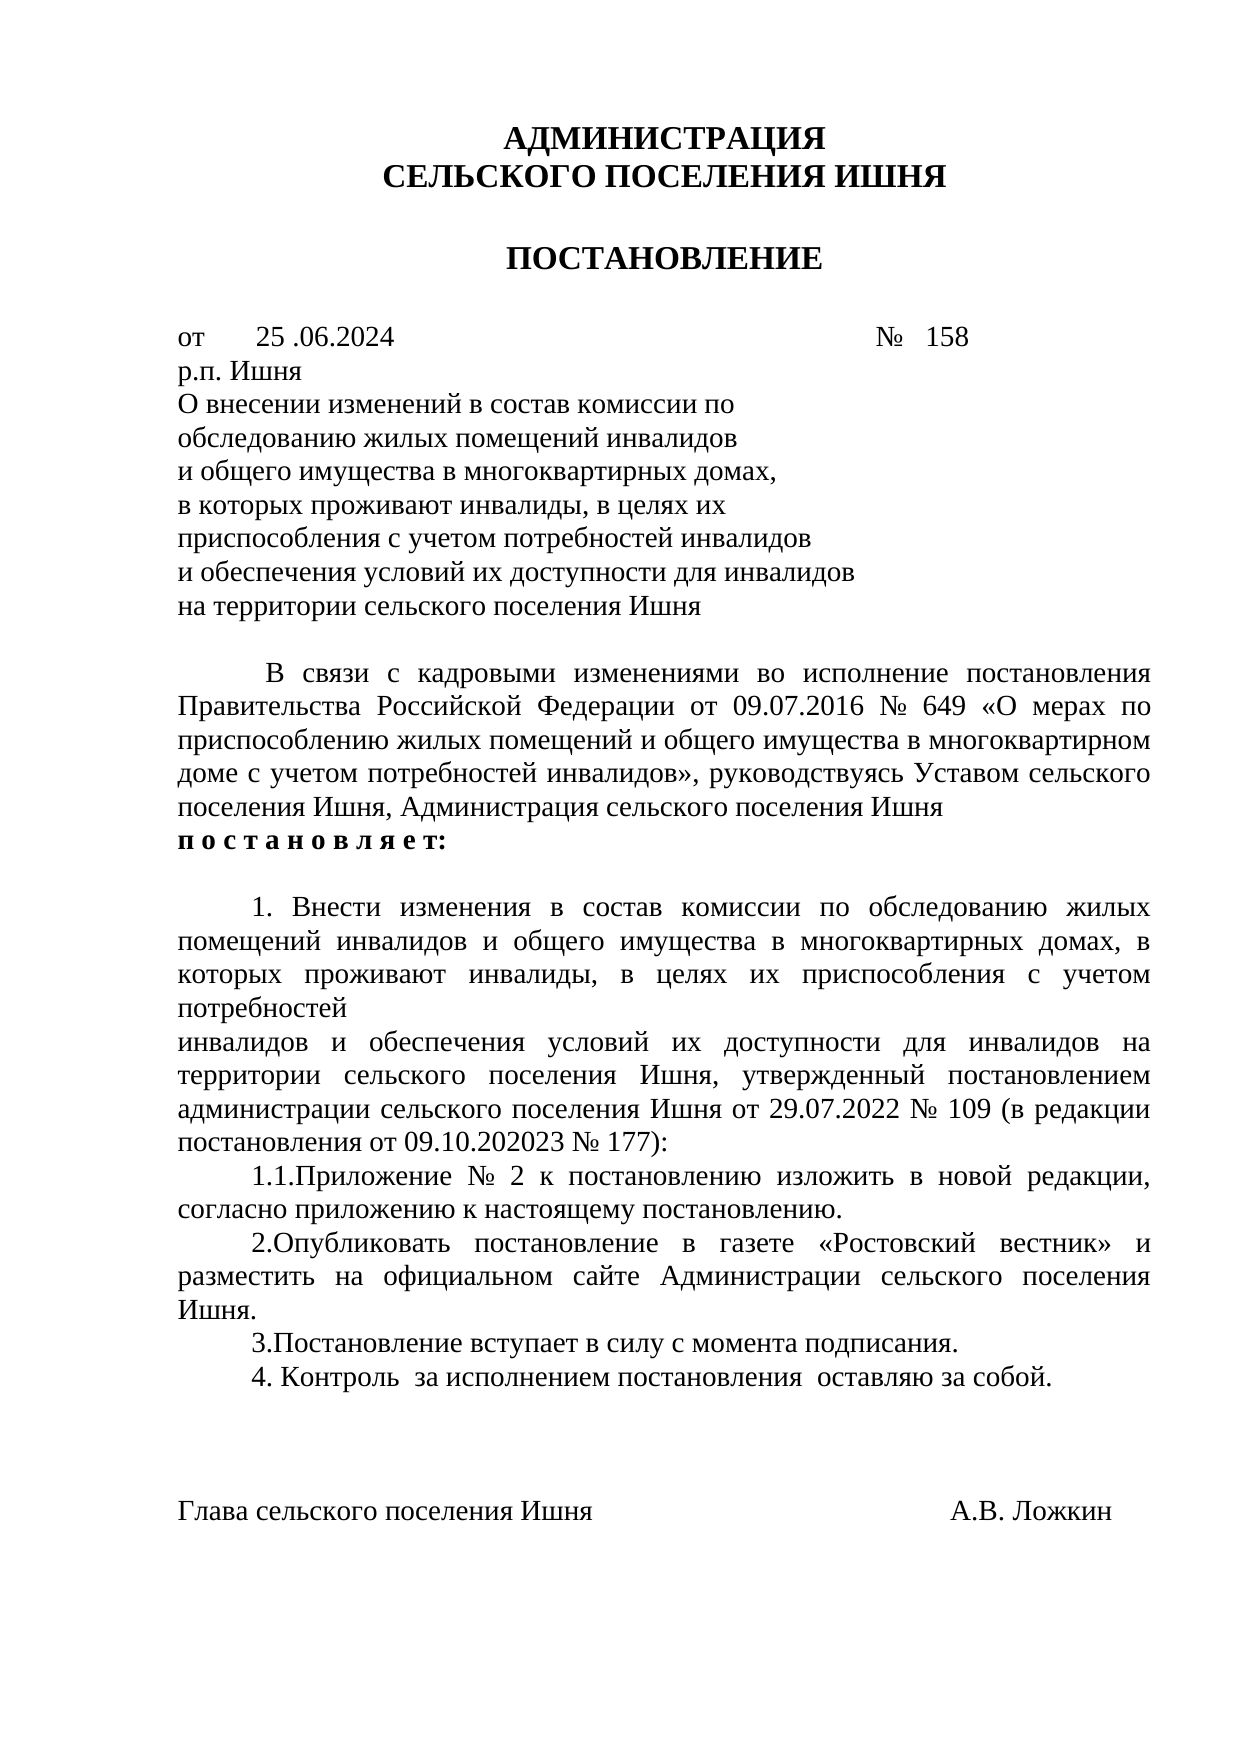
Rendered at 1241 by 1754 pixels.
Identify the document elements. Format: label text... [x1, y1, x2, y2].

text 4. Контроль за исполнением постановления оставляю за собой. [177, 1359, 1152, 1393]
text п о с т а н о в л я е т: [177, 822, 1152, 856]
text СЕЛЬСКОГО ПОСЕЛЕНИЯ ИШНЯ [177, 156, 1152, 195]
text от 25 .06.2024 № 158 [177, 319, 1152, 353]
text обследованию жилых помещений инвалидов [177, 420, 1152, 453]
text О внесении изменений в состав комиссии по [177, 386, 1152, 420]
text в которых проживают инвалиды, в целях их [177, 487, 1152, 521]
text на территории сельского поселения Ишня [177, 588, 1152, 621]
text В связи с кадровыми изменениями во исполнение постановления Правительства Российской Федерации от 09.07.2016 № 649 «О мерах по приспособлению жилых помещений и общего имущества в многоквартирном доме с учетом потребностей инвалидов», руководствуясь Уставом сельского поселения Ишня, Администрация сельского поселения Ишня [177, 655, 1152, 822]
text 3.Постановление вступает в силу с момента подписания. [177, 1326, 1152, 1359]
text и общего имущества в многоквартирных домах, [177, 453, 1152, 487]
text Глава сельского поселения Ишня А.В. Ложкин [177, 1493, 1152, 1527]
text ПОСТАНОВЛЕНИЕ [177, 238, 1152, 276]
text 1.1.Приложение № 2 к постановлению изложить в новой редакции, согласно приложению к настоящему постановлению. [177, 1158, 1152, 1225]
text 1. Внести изменения в состав комиссии по обследованию жилых помещений инвалидов и общего имущества в многоквартирных домах, в которых проживают инвалиды, в целях их приспособления с учетом потребностей [177, 889, 1152, 1024]
text и обеспечения условий их доступности для инвалидов [177, 554, 1152, 588]
text р.п. Ишня [177, 353, 1152, 386]
text инвалидов и обеспечения условий их доступности для инвалидов на территории сельского поселения Ишня, утвержденный постановлением администрации сельского поселения Ишня от 29.07.2022 № 109 (в редакции постановления от 09.10.202023 № 177): [177, 1024, 1152, 1158]
text приспособления с учетом потребностей инвалидов [177, 521, 1152, 554]
text 2.Опубликовать постановление в газете «Ростовский вестник» и разместить на официальном сайте Администрации сельского поселения Ишня. [177, 1225, 1152, 1326]
text АДМИНИСТРАЦИЯ [177, 118, 1152, 156]
